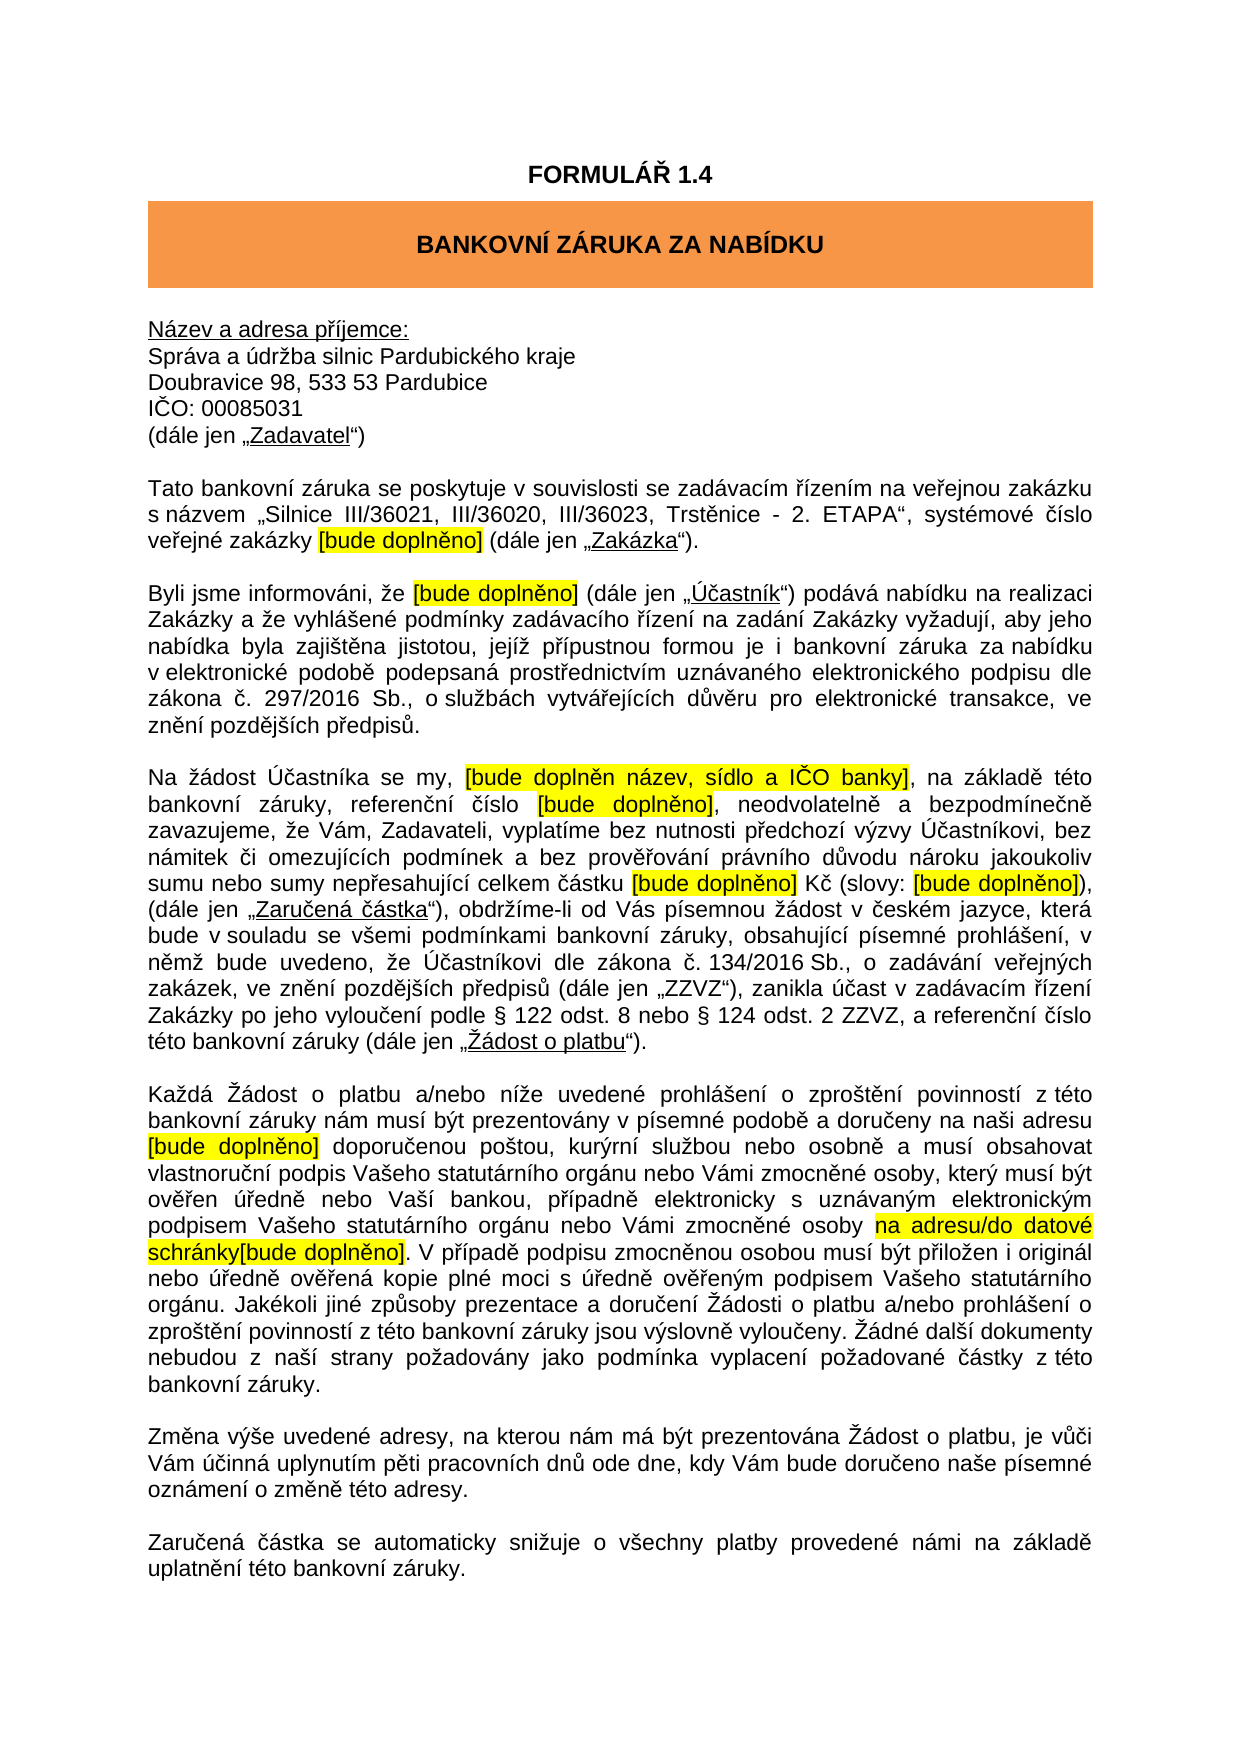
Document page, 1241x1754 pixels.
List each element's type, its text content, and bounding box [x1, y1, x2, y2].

text Byli jsme informováni, že [bude doplněno] (dále jen „Účastník“) podává nabídku na realizaci Zakázky a že vyhlášené podmínky zadávacího řízení na zadání Zakázky vyžadují, aby jeho nabídka byla zajištěna jistotou, jejíž přípustnou formou je i bankovní záruka za nabídku v elektronické podobě podepsaná prostřednictvím uznávaného elektronického podpisu dle zákona č. 297/2016 Sb., o službách vytvářejících důvěru pro elektronické transakce, ve znění pozdějších předpisů. [148, 580, 1093, 738]
text Na žádost Účastníka se my, [bude doplněn název, sídlo a IČO banky], na základě této bankovní záruky, referenční číslo [bude doplněno], neodvolatelně a bezpodmínečně zavazujeme, že Vám, Zadavateli, vyplatíme bez nutnosti předchozí výzvy Účastníkovi, bez námitek či omezujících podmínek a bez prověřování právního důvodu nároku jakoukoliv sumu nebo sumy nepřesahující celkem částku [bude doplněno] Kč (slovy: [bude doplněno]), (dále jen „Zaručená částka“), obdržíme-li od Vás písemnou žádost v českém jazyce, která bude v souladu se všemi podmínkami bankovní záruky, obsahující písemné prohlášení, v němž bude uvedeno, že Účastníkovi dle zákona č. 134/2016 Sb., o zadávání veřejných zakázek, ve znění pozdějších předpisů (dále jen „ZZVZ“), zanikla účast v zadávacím řízení Zakázky po jeho vyloučení podle § 122 odst. 8 nebo § 124 odst. 2 ZZVZ, a referenční číslo této bankovní záruky (dále jen „Žádost o platbu“). [148, 764, 1093, 1054]
text Zaručená částka se automaticky snižuje o všechny platby provedené námi na základě uplatnění této bankovní záruky. [148, 1529, 1093, 1581]
text Doubravice 98, 533 53 Pardubice [148, 369, 1093, 395]
text Změna výše uvedené adresy, na kterou nám má být prezentována Žádost o platbu, je vůči Vám účinná uplynutím pěti pracovních dnů ode dne, kdy Vám bude doručeno naše písemné oznámení o změně této adresy. [148, 1423, 1093, 1502]
text IČO: 00085031 [148, 395, 1093, 422]
text Správa a údržba silnic Pardubického kraje [148, 343, 1093, 369]
text bankovní záruka za nabídku [148, 230, 1093, 259]
text Formulář 1.4 [148, 160, 1093, 189]
text Název a adresa příjemce: [148, 316, 1093, 343]
text Tato bankovní záruka se poskytuje v souvislosti se zadávacím řízením na veřejnou zakázku s názvem „Silnice III/36021, III/36020, III/36023, Trstěnice - 2. ETAPA“, systémové číslo veřejné zakázky [bude doplněno] (dále jen „Zakázka“). [148, 474, 1093, 553]
text Každá Žádost o platbu a/nebo níže uvedené prohlášení o zproštění povinností z této bankovní záruky nám musí být prezentovány v písemné podobě a doručeny na naši adresu [bude doplněno] doporučenou poštou, kurýrní službou nebo osobně a musí obsahovat vlastnoruční podpis Vašeho statutárního orgánu nebo Vámi zmocněné osoby, který musí být ověřen úředně nebo Vaší bankou, případně elektronicky s uznávaným elektronickým podpisem Vašeho statutárního orgánu nebo Vámi zmocněné osoby na adresu/do datové schránky[bude doplněno]. V případě podpisu zmocněnou osobou musí být přiložen i originál nebo úředně ověřená kopie plné moci s úředně ověřeným podpisem Vašeho statutárního orgánu. Jakékoli jiné způsoby prezentace a doručení Žádosti o platbu a/nebo prohlášení o zproštění povinností z této bankovní záruky jsou výslovně vyloučeny. Žádné další dokumenty nebudou z naší strany požadovány jako podmínka vyplacení požadované částky z této bankovní záruky. [148, 1081, 1093, 1397]
text (dále jen „Zadavatel“) [148, 422, 1093, 448]
